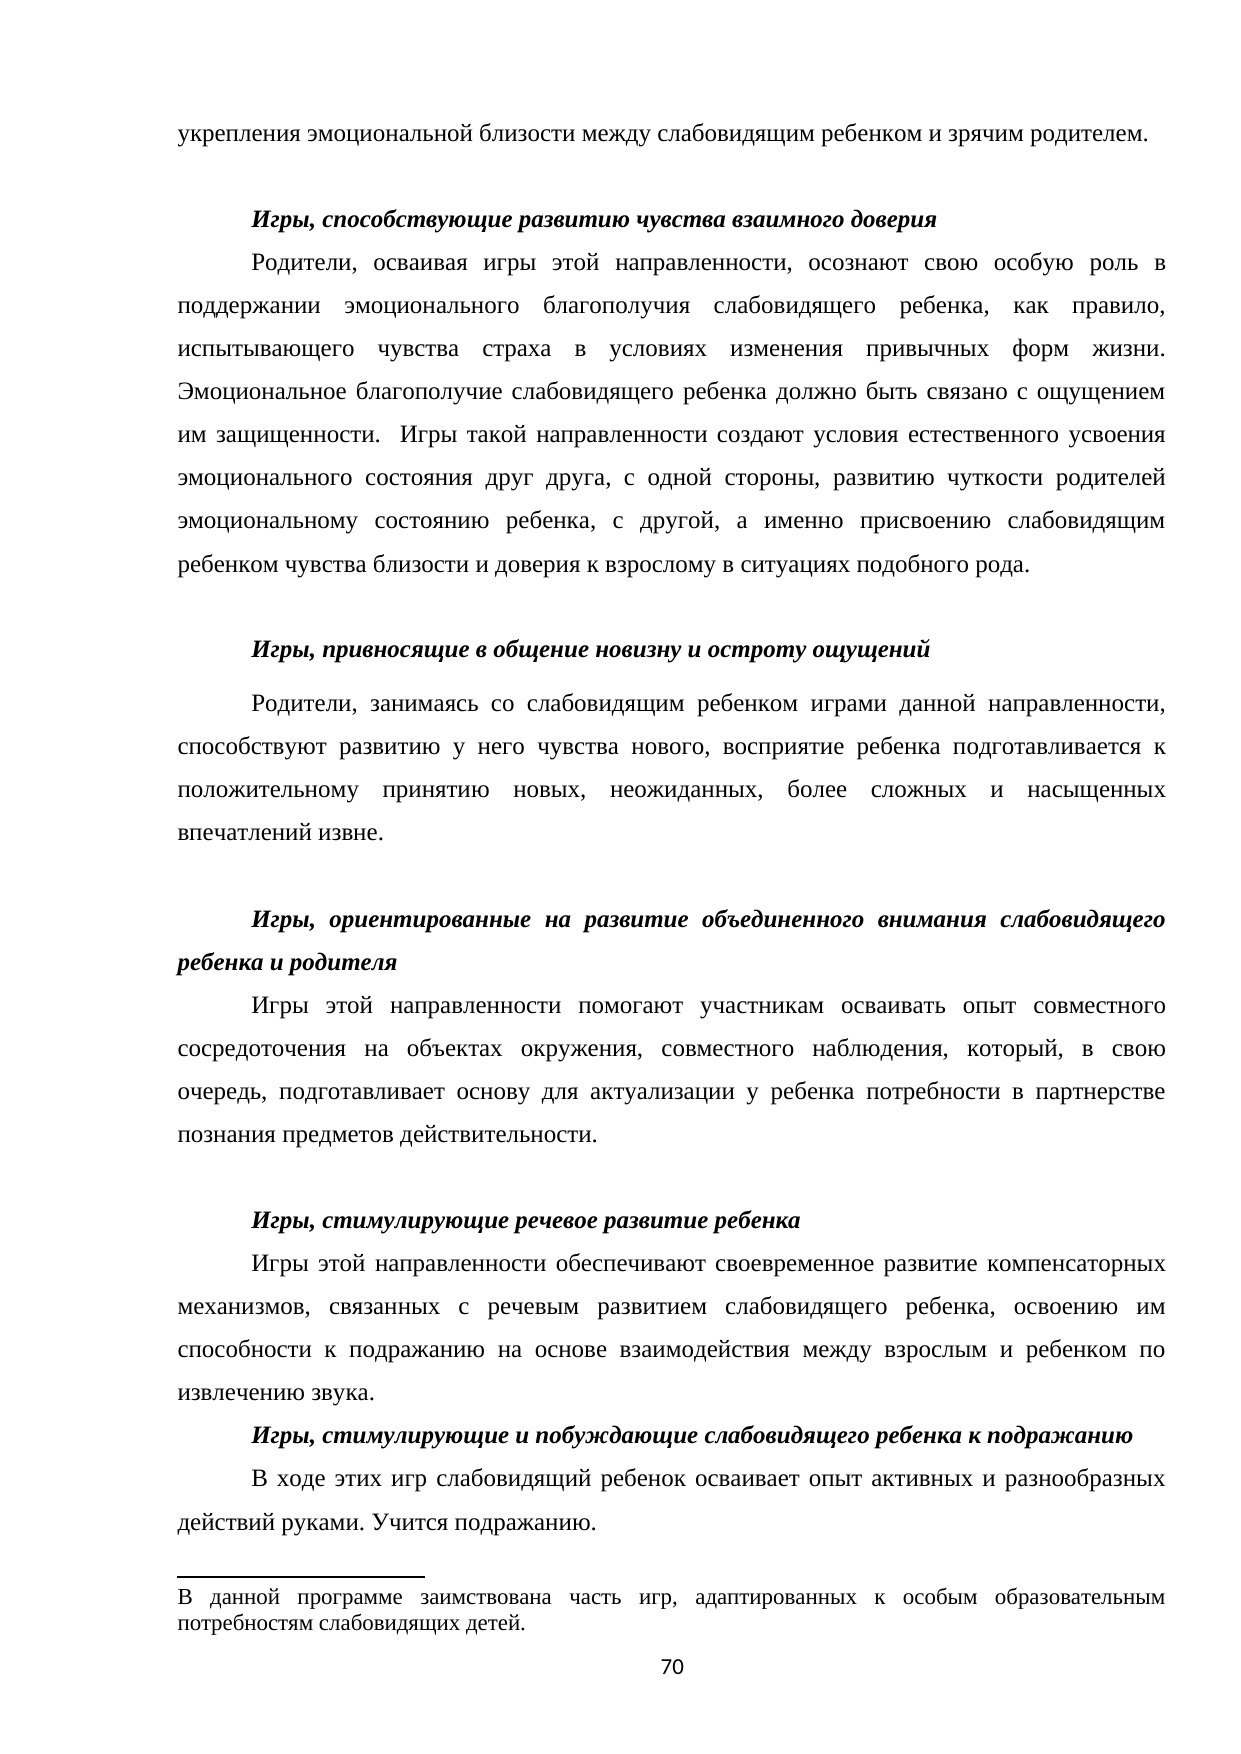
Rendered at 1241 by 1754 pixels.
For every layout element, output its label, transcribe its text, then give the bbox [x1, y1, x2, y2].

text Игры, привносящие в общение новизну и остроту ощущений [177, 634, 1167, 663]
text Игры, способствующие развитию чувства взаимного доверия [215, 204, 1167, 232]
text Игры, ориентированные на развитие объединенного внимания слабовидящего ребенка и родителя [177, 904, 1167, 976]
text Игры, стимулирующие и побуждающие слабовидящего ребенка к подражанию [177, 1420, 1167, 1449]
text Родители, занимаясь со слабовидящим ребенком играми данной направленности, способствуют развитию у него чувства нового, восприятие ребенка подготавливается к положительному принятию новых, неожиданных, более сложных и насыщенных впечатлений извне. [177, 688, 1167, 846]
text В ходе этих игр слабовидящий ребенок осваивает опыт активных и разнообразных действий руками. Учится подражанию. [177, 1463, 1167, 1535]
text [177, 118, 1167, 147]
text Игры, стимулирующие речевое развитие ребенка [215, 1205, 1167, 1233]
text Родители, осваивая игры этой направленности, осознают свою особую роль в поддержании эмоционального благополучия слабовидящего ребенка, как правило, испытывающего чувства страха в условиях изменения привычных форм жизни. Эмоциональное благополучие слабовидящего ребенка должно быть связано с ощущением им защищенности. Игры такой направленности создают условия естественного усвоения эмоционального состояния друг друга, с одной стороны, развитию чуткости родителей эмоциональному состоянию ребенка, с другой, а именно присвоению слабовидящим ребенком чувства близости и доверия к взрослому в ситуациях подобного рода. [177, 247, 1167, 577]
text Игры этой направленности помогают участникам осваивать опыт совместного сосредоточения на объектах окружения, совместного наблюдения, который, в свою очередь, подготавливает основу для актуализации у ребенка потребности в партнерстве познания предметов действительности. [177, 990, 1167, 1148]
text Игры этой направленности обеспечивают своевременное развитие компенсаторных механизмов, связанных с речевым развитием слабовидящего ребенка, освоению им способности к подражанию на основе взаимодействия между взрослым и ребенком по извлечению звука. [177, 1248, 1167, 1406]
